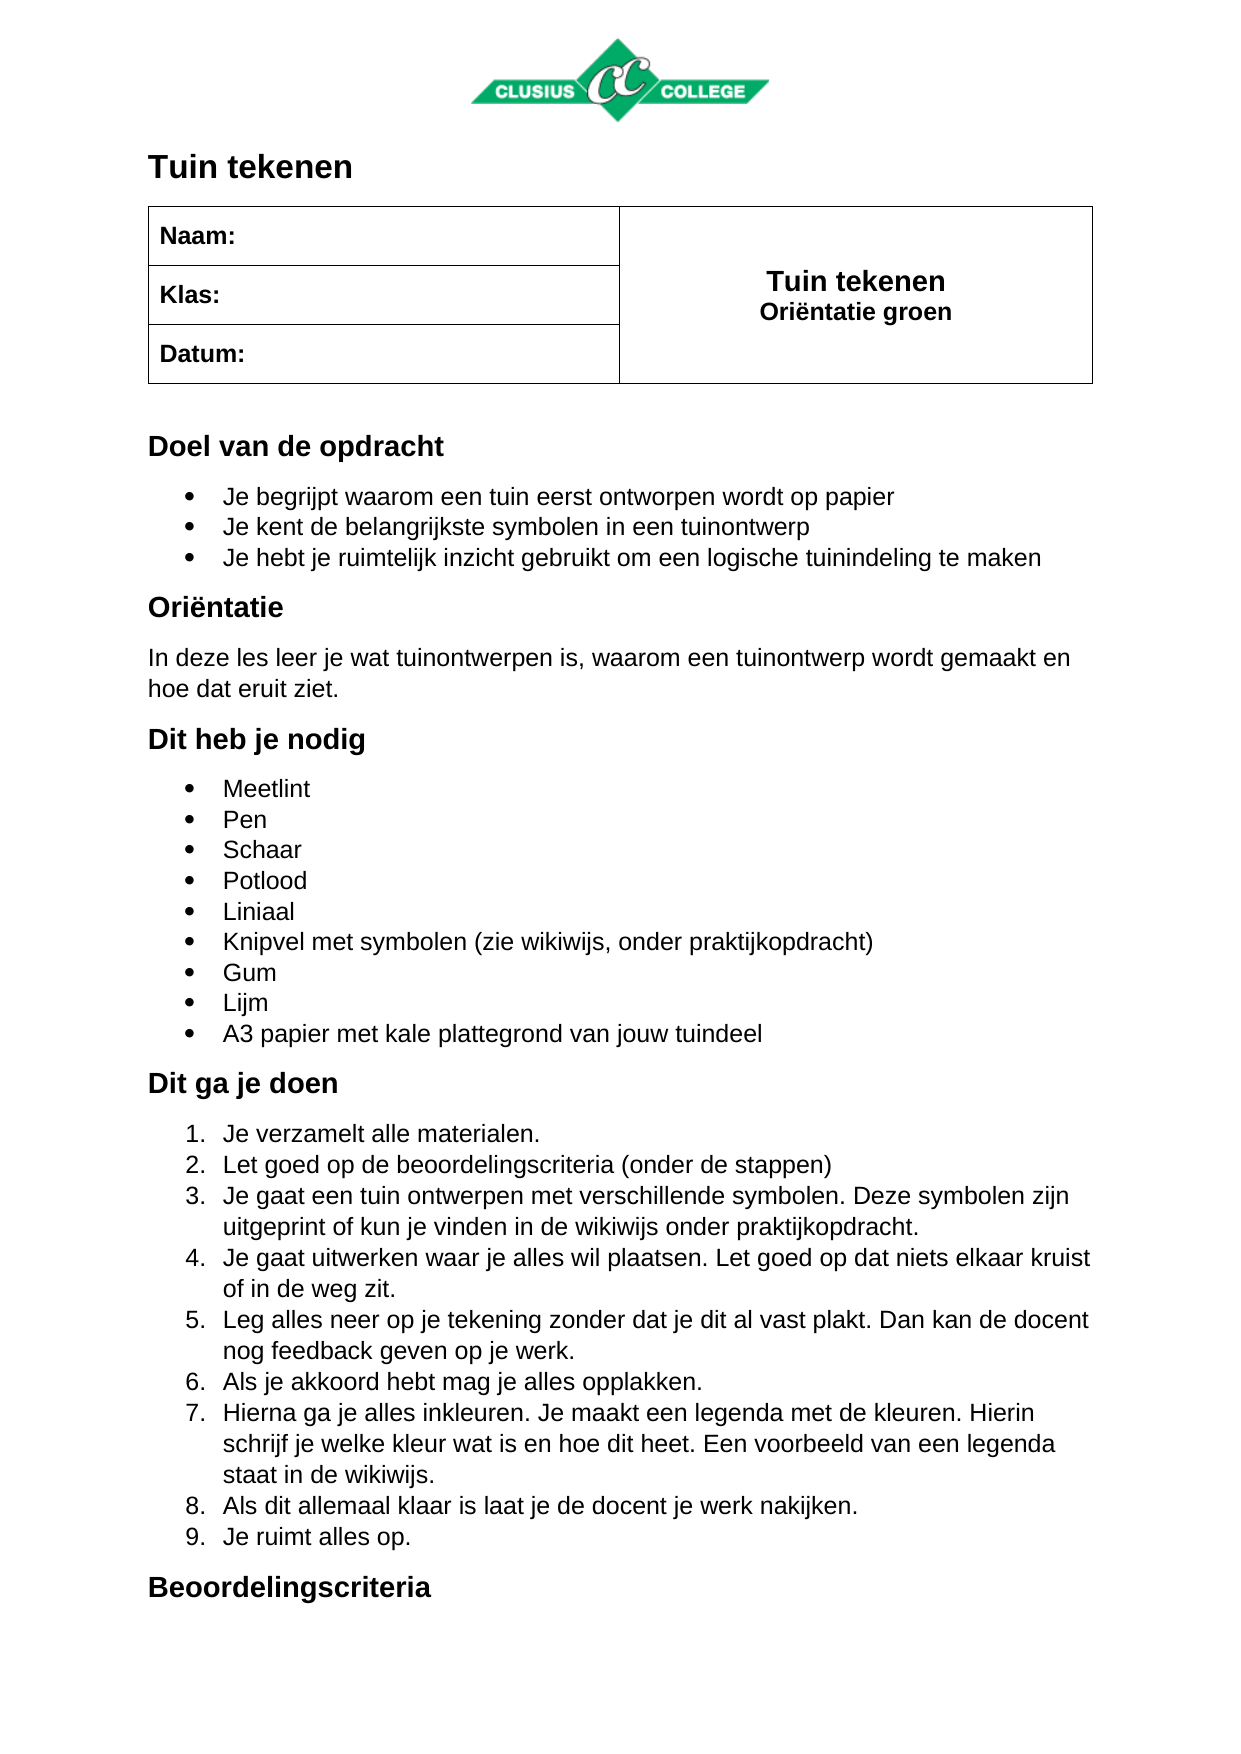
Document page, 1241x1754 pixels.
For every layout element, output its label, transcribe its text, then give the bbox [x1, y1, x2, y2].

text Doel van de opdracht [148, 429, 1093, 463]
list Gum [185, 958, 1093, 986]
table_cell Klas: [149, 266, 619, 324]
list Je kent de belangrijkste symbolen in een tuinontwerp [185, 512, 1093, 541]
list Je hebt je ruimtelijk inzicht gebruikt om een logische tuinindeling te maken [185, 543, 1093, 572]
list Meetlint [185, 774, 1093, 803]
list Schaar [185, 836, 1093, 864]
list Je gaat een tuin ontwerpen met verschillende symbolen. Deze symbolen zijn uitgeprint of kun je vinden in de wikiwijs onder praktijkopdracht. [185, 1181, 1093, 1241]
list Lijm [185, 988, 1093, 1017]
picture [471, 38, 770, 123]
text Tuin tekenen [148, 148, 1093, 186]
list Je gaat uitwerken waar je alles wil plaatsen. Let goed op dat niets elkaar kruist of in de weg zit. [185, 1243, 1093, 1303]
text Dit heb je nodig [148, 722, 1093, 755]
text Oriëntatie [148, 590, 1093, 624]
table_header Tuin tekenen Oriëntatie groen [620, 207, 1092, 383]
list Als dit allemaal klaar is laat je de docent je werk nakijken. [185, 1491, 1093, 1520]
list Liniaal [185, 897, 1093, 925]
list Pen [185, 805, 1093, 834]
list Als je akkoord hebt mag je alles opplakken. [185, 1367, 1093, 1396]
list Je verzamelt alle materialen. [185, 1119, 1093, 1147]
list Potlood [185, 866, 1093, 895]
table_header Naam: [149, 207, 619, 265]
list A3 papier met kale plattegrond van jouw tuindeel [185, 1019, 1093, 1047]
text Beoordelingscriteria [148, 1570, 1093, 1603]
list Je ruimt alles op. [185, 1522, 1093, 1551]
table_cell Datum: [149, 325, 619, 383]
list Leg alles neer op je tekening zonder dat je dit al vast plakt. Dan kan de docent nog feedback geven op je werk. [185, 1305, 1093, 1365]
text Dit ga je doen [148, 1066, 1093, 1099]
list Knipvel met symbolen (zie wikiwijs, onder praktijkopdracht) [185, 927, 1093, 956]
list Hierna ga je alles inkleuren. Je maakt een legenda met de kleuren. Hierin schrijf je welke kleur wat is en hoe dit heet. Een voorbeeld van een legenda staat in de wikiwijs. [185, 1398, 1093, 1489]
text In deze les leer je wat tuinontwerpen is, waarom een tuinontwerp wordt gemaakt en hoe dat eruit ziet. [148, 643, 1093, 703]
list Let goed op de beoordelingscriteria (onder de stappen) [185, 1150, 1093, 1178]
list Je begrijpt waarom een tuin eerst ontworpen wordt op papier [185, 482, 1093, 511]
